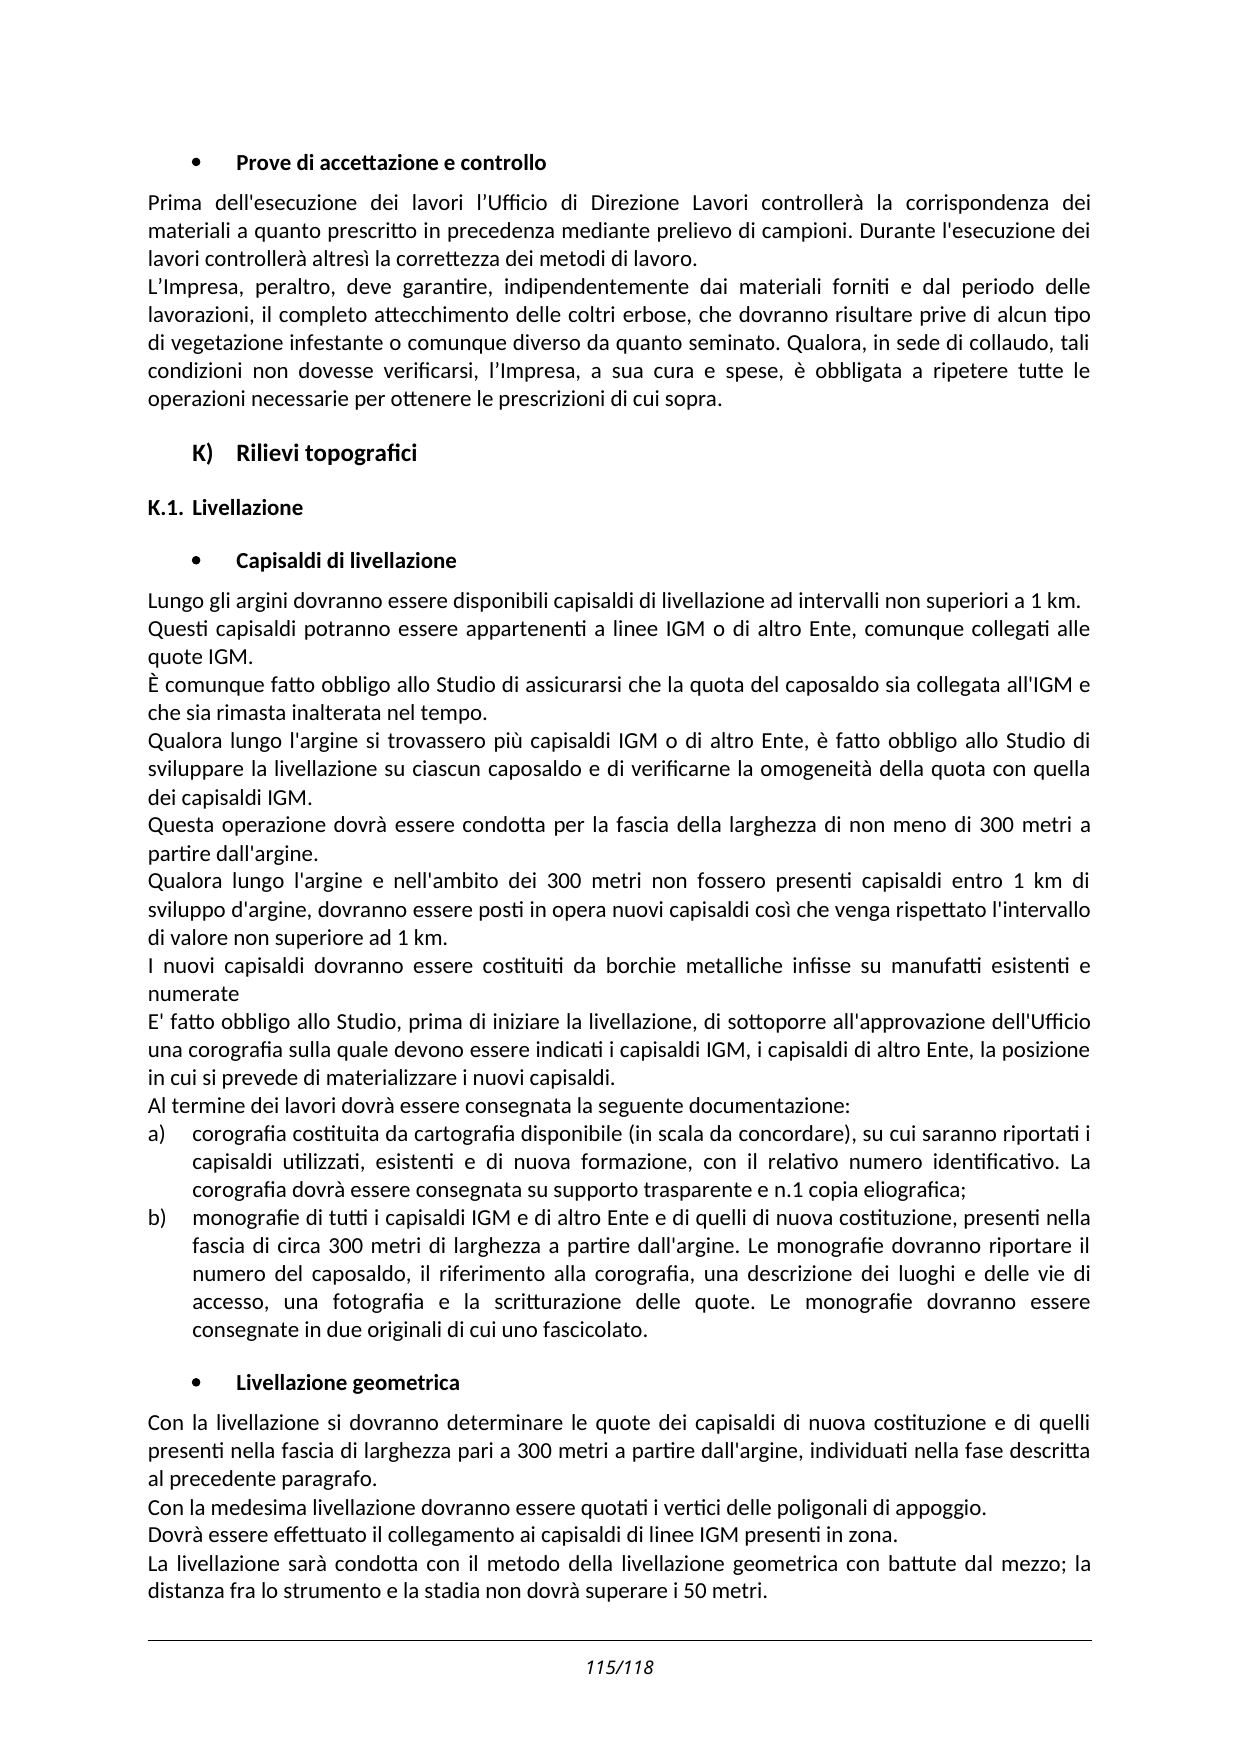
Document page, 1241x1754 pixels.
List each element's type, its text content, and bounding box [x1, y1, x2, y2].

text Questa operazione dovrà essere condotta per la fascia della larghezza di non meno di 300 metri a partire dall'argine. [148, 811, 1093, 867]
text I nuovi capisaldi dovranno essere costituiti da borchie metalliche infisse su manufatti esistenti e numerate [148, 951, 1093, 1007]
text La livellazione sarà condotta con il metodo della livellazione geometrica con battute dal mezzo; la distanza fra lo strumento e la stadia non dovrà superare i 50 metri. [148, 1549, 1093, 1605]
text b) monografie di tutti i capisaldi IGM e di altro Ente e di quelli di nuova costituzione, presenti nella fascia di circa 300 metri di larghezza a partire dall'argine. Le monografie dovranno riportare il numero del caposaldo, il riferimento alla corografia, una descrizione dei luoghi e delle vie di accesso, una fotografia e la scritturazione delle quote. Le monografie dovranno essere consegnate in due originali di cui uno fascicolato. [148, 1203, 1093, 1343]
text Con la livellazione si dovranno determinare le quote dei capisaldi di nuova costituzione e di quelli presenti nella fascia di larghezza pari a 300 metri a partire dall'argine, individuati nella fase descritta al precedente paragrafo. [148, 1408, 1093, 1493]
list Prove di accettazione e controllo [192, 148, 1092, 176]
text Qualora lungo l'argine e nell'ambito dei 300 metri non fossero presenti capisaldi entro 1 km di sviluppo d'argine, dovranno essere posti in opera nuovi capisaldi così che venga rispettato l'intervallo di valore non superiore ad 1 km. [148, 867, 1093, 951]
text Con la medesima livellazione dovranno essere quotati i vertici delle poligonali di appoggio. [148, 1493, 1093, 1521]
text L’Impresa, peraltro, deve garantire, indipendentemente dai materiali forniti e dal periodo delle lavorazioni, il completo attecchimento delle coltri erbose, che dovranno risultare prive di alcun tipo di vegetazione infestante o comunque diverso da quanto seminato. Qualora, in sede di collaudo, tali condizioni non dovesse verificarsi, l’Impresa, a sua cura e spese, è obbligata a ripetere tutte le operazioni necessarie per ottenere le prescrizioni di cui sopra. [148, 272, 1093, 412]
text Lungo gli argini dovranno essere disponibili capisaldi di livellazione ad intervalli non superiori a 1 km. [148, 586, 1093, 614]
text Dovrà essere effettuato il collegamento ai capisaldi di linee IGM presenti in zona. [148, 1521, 1093, 1549]
list Livellazione geometrica [192, 1368, 1092, 1396]
list Capisaldi di livellazione [192, 546, 1092, 574]
subtitle Rilievi topografici [192, 437, 1092, 468]
text Questi capisaldi potranno essere appartenenti a linee IGM o di altro Ente, comunque collegati alle quote IGM. [148, 614, 1093, 671]
text Qualora lungo l'argine si trovassero più capisaldi IGM o di altro Ente, è fatto obbligo allo Studio di sviluppare la livellazione su ciascun caposaldo e di verificarne la omogeneità della quota con quella dei capisaldi IGM. [148, 727, 1093, 811]
text Al termine dei lavori dovrà essere consegnata la seguente documentazione: [148, 1091, 1093, 1119]
text È comunque fatto obbligo allo Studio di assicurarsi che la quota del caposaldo sia collegata all'IGM e che sia rimasta inalterata nel tempo. [148, 671, 1093, 727]
text Prima dell'esecuzione dei lavori l’Ufficio di Direzione Lavori controllerà la corrispondenza dei materiali a quanto prescritto in precedenza mediante prelievo di campioni. Durante l'esecuzione dei lavori controllerà altresì la correttezza dei metodi di lavoro. [148, 188, 1093, 272]
text E' fatto obbligo allo Studio, prima di iniziare la livellazione, di sottoporre all'approvazione dell'Ufficio una corografia sulla quale devono essere indicati i capisaldi IGM, i capisaldi di altro Ente, la posizione in cui si prevede di materializzare i nuovi capisaldi. [148, 1007, 1093, 1091]
subtitle Livellazione [148, 493, 1092, 521]
text a) corografia costituita da cartografia disponibile (in scala da concordare), su cui saranno riportati i capisaldi utilizzati, esistenti e di nuova formazione, con il relativo numero identificativo. La corografia dovrà essere consegnata su supporto trasparente e n.1 copia eliografica; [148, 1119, 1093, 1203]
